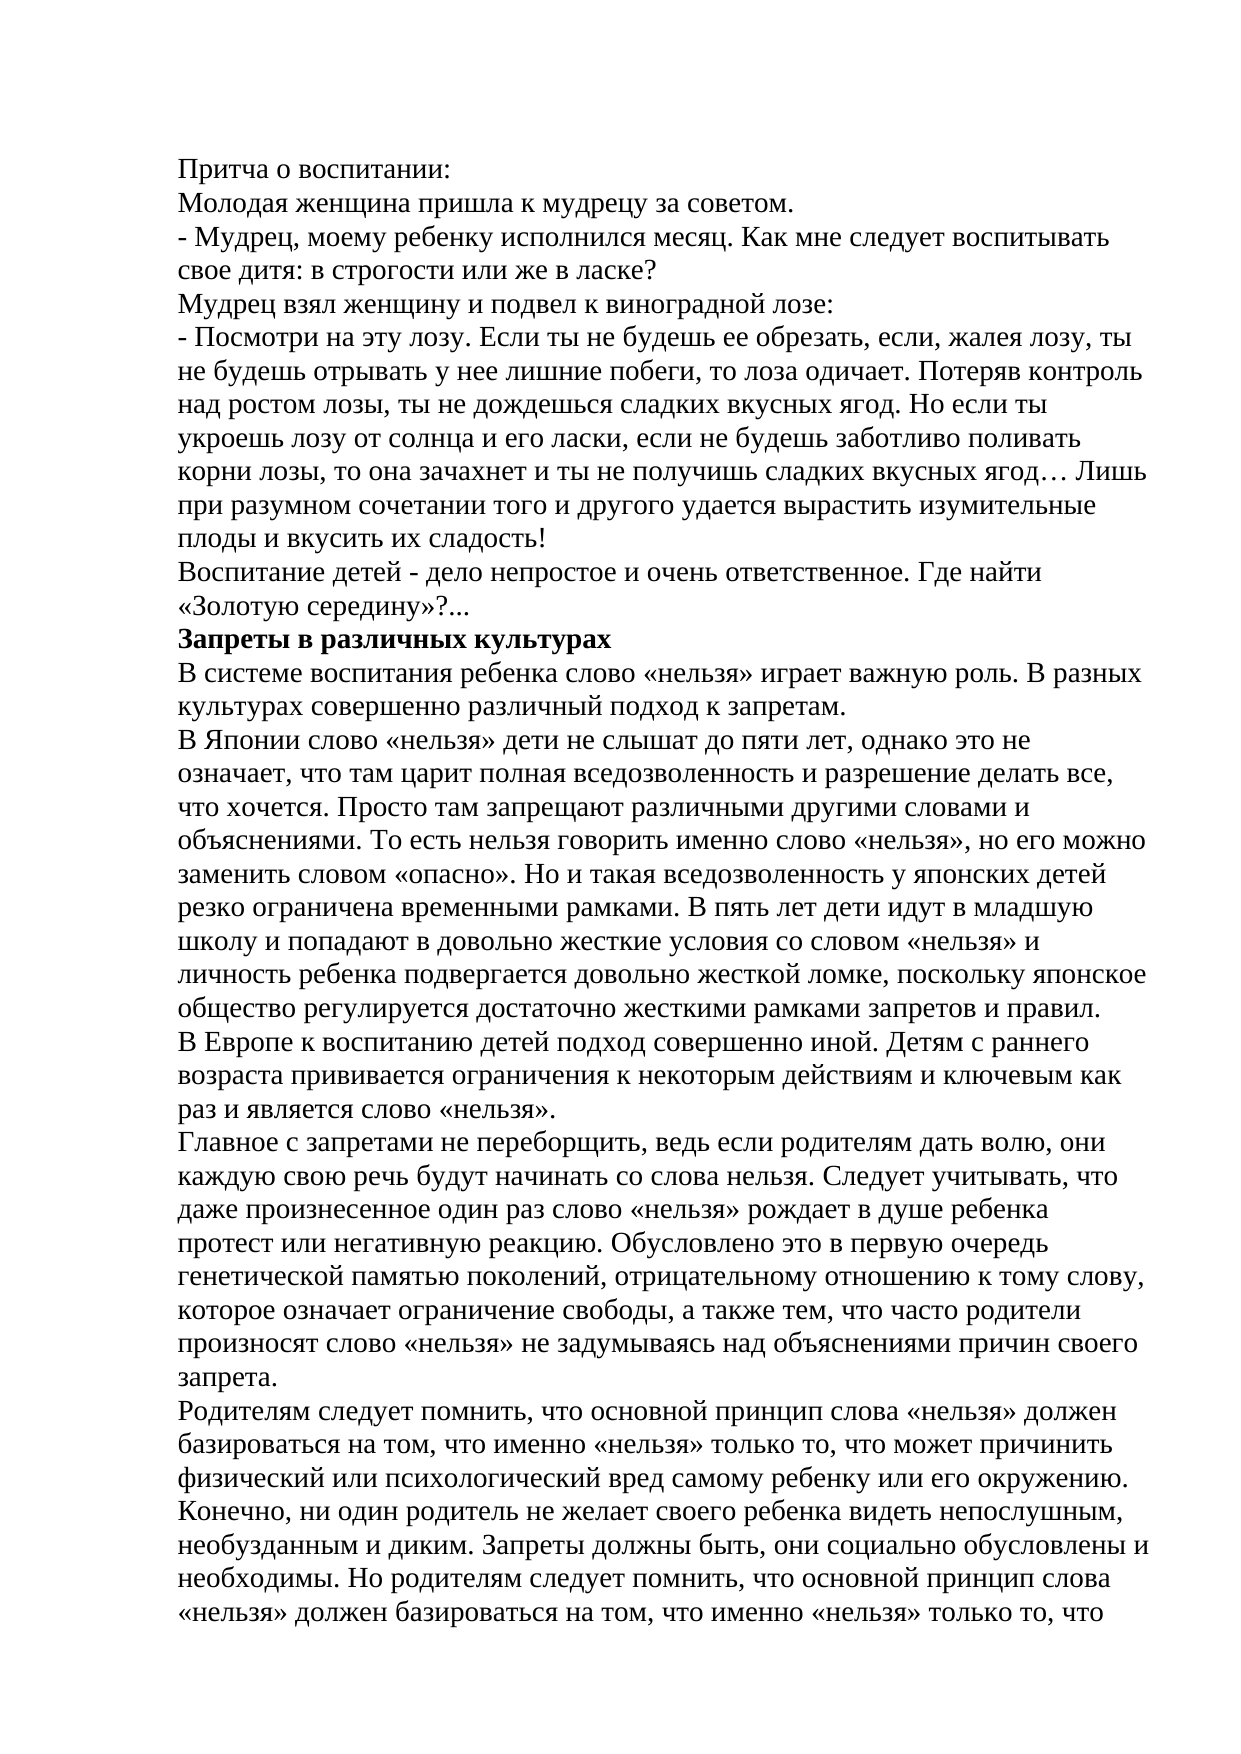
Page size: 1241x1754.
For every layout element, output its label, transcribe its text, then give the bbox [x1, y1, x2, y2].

text - Мудрец, моему ребенку исполнился месяц. Как мне следует воспитывать свое дитя: в строгости или же в ласке? [177, 219, 1152, 286]
text Родителям следует помнить, что основной принцип слова «нельзя» должен базироваться на том, что именно «нельзя» только то, что может причинить физический или психологический вред самому ребенку или его окружению. [177, 1393, 1152, 1493]
text Притча о воспитании: [177, 152, 1152, 185]
text В Европе к воспитанию детей подход совершенно иной. Детям с раннего возраста прививается ограничения к некоторым действиям и ключевым как раз и является слово «нельзя». [177, 1024, 1152, 1124]
text Запреты в различных культурах [177, 621, 1152, 655]
text В системе воспитания ребенка слово «нельзя» играет важную роль. В разных культурах совершенно различный подход к запретам. [177, 655, 1152, 722]
text Мудрец взял женщину и подвел к виноградной лозе: [177, 286, 1152, 319]
text Воспитание детей - дело непростое и очень ответственное. Где найти «Золотую середину»?... [177, 554, 1152, 621]
text Молодая женщина пришла к мудрецу за советом. [177, 185, 1152, 219]
text - Посмотри на эту лозу. Если ты не будешь ее обрезать, если, жалея лозу, ты не будешь отрывать у нее лишние побеги, то лоза одичает. Потеряв контроль над ростом лозы, ты не дождешься сладких вкусных ягод. Но если ты укроешь лозу от солнца и его ласки, если не будешь заботливо поливать корни лозы, то она зачахнет и ты не получишь сладких вкусных ягод… Лишь при разумном сочетании того и другого удается вырастить изумительные плоды и вкусить их сладость! [177, 319, 1152, 554]
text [177, 1493, 1152, 1627]
text В Японии слово «нельзя» дети не слышат до пяти лет, однако это не означает, что там царит полная вседозволенность и разрешение делать все, что хочется. Просто там запрещают различными другими словами и объяснениями. То есть нельзя говорить именно слово «нельзя», но его можно заменить словом «опасно». Но и такая вседозволенность у японских детей резко ограничена временными рамками. В пять лет дети идут в младшую школу и попадают в довольно жесткие условия со словом «нельзя» и личность ребенка подвергается довольно жесткой ломке, поскольку японское общество регулируется достаточно жесткими рамками запретов и правил. [177, 722, 1152, 1024]
text Главное с запретами не переборщить, ведь если родителям дать волю, они каждую свою речь будут начинать со слова нельзя. Следует учитывать, что даже произнесенное один раз слово «нельзя» рождает в душе ребенка протест или негативную реакцию. Обусловлено это в первую очередь генетической памятью поколений, отрицательному отношению к тому слову, которое означает ограничение свободы, а также тем, что часто родители произносят слово «нельзя» не задумываясь над объяснениями причин своего запрета. [177, 1124, 1152, 1393]
